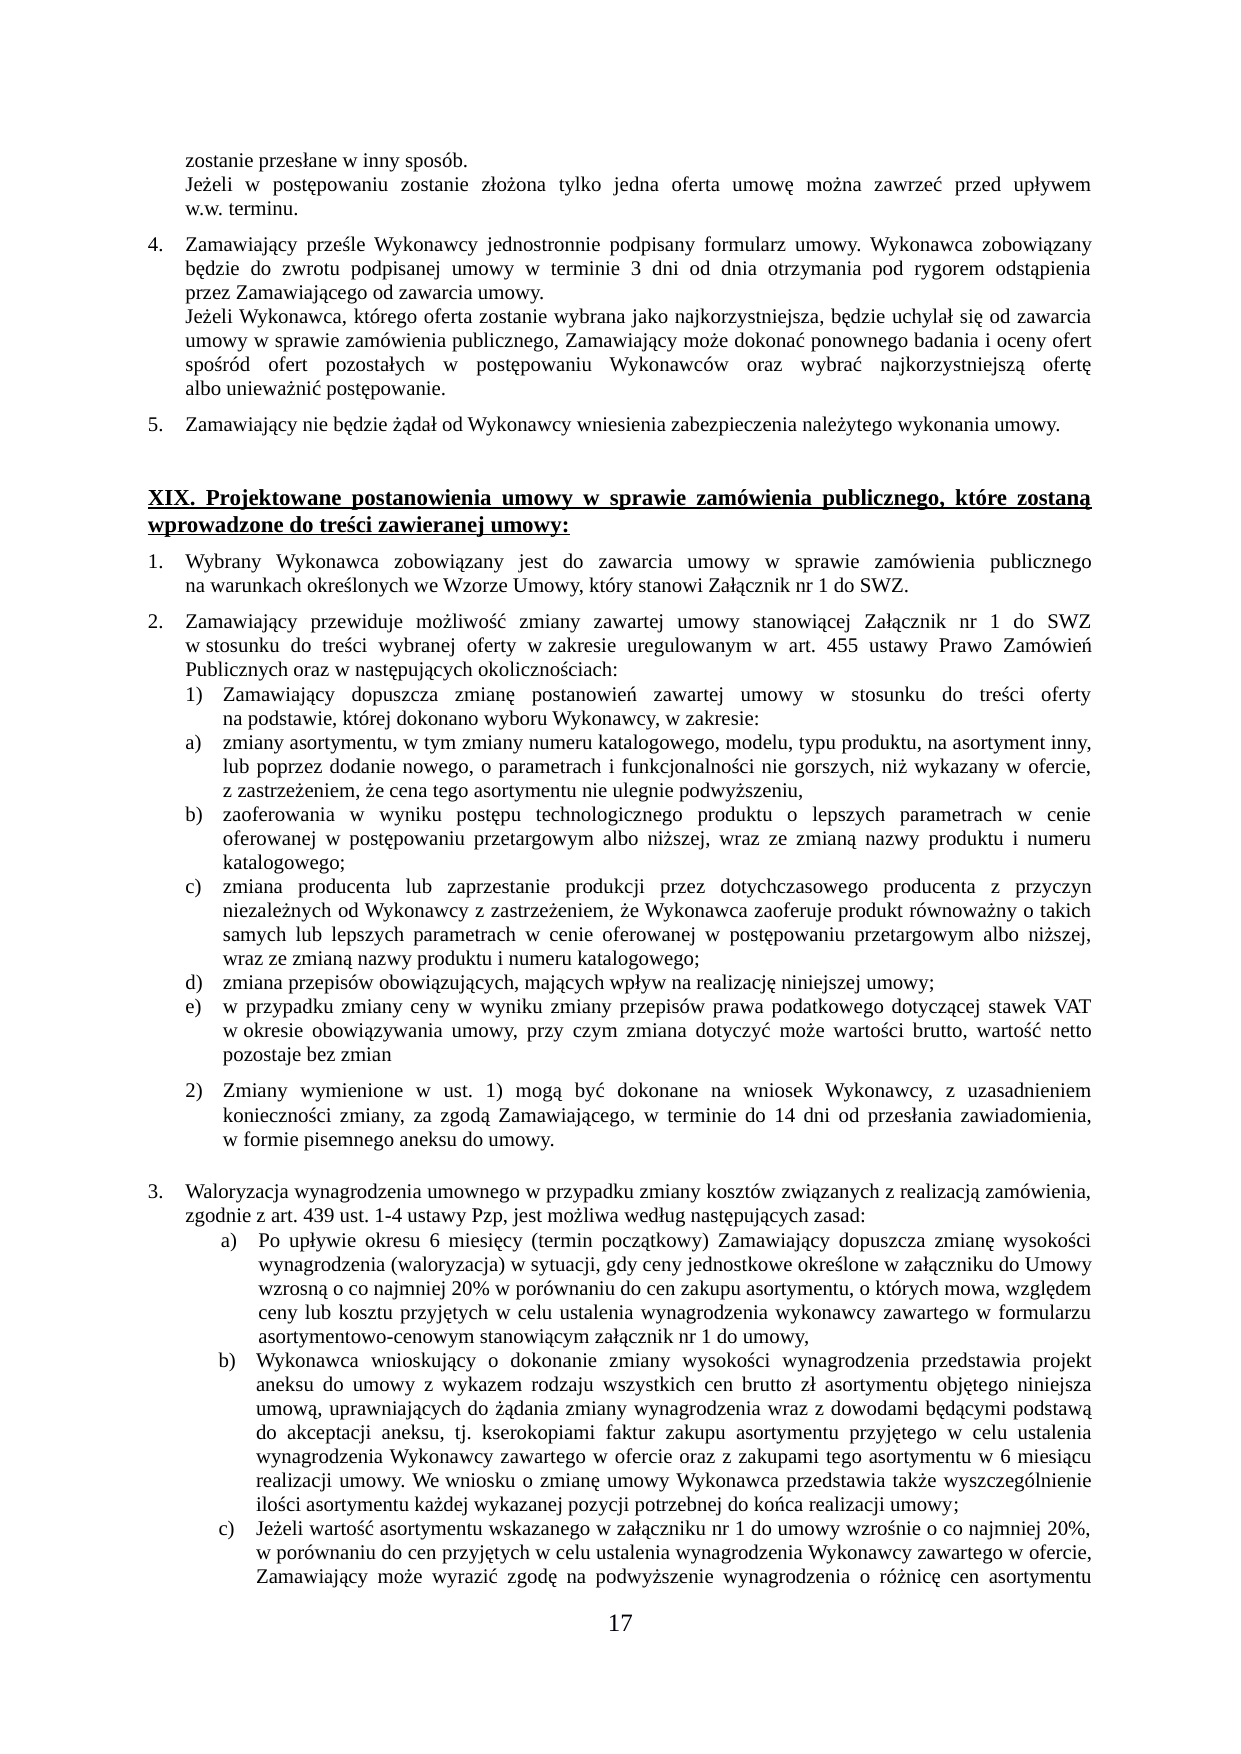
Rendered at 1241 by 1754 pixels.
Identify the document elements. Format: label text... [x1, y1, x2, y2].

list Zamawiający prześle Wykonawcy jednostronnie podpisany formularz umowy. Wykonawca zobowiązany będzie do zwrotu podpisanej umowy w terminie 3 dni od dnia otrzymania pod rygorem odstąpienia przez Zamawiającego od zawarcia umowy. [148, 232, 1092, 304]
list zaoferowania w wyniku postępu technologicznego produktu o lepszych parametrach w cenie oferowanej w postępowaniu przetargowym albo niższej, wraz ze zmianą nazwy produktu i numeru katalogowego; [185, 802, 1092, 874]
list Wybrany Wykonawca zobowiązany jest do zawarcia umowy w sprawie zamówienia publicznego na warunkach określonych we Wzorze Umowy, który stanowi Załącznik nr 1 do SWZ. [148, 549, 1092, 597]
list Zamawiający dopuszcza zmianę postanowień zawartej umowy w stosunku do treści oferty na podstawie, której dokonano wyboru Wykonawcy, w zakresie: [185, 681, 1092, 729]
list Zamawiający przewiduje możliwość zmiany zawartej umowy stanowiącej Załącznik nr 1 do SWZ w stosunku do treści wybranej oferty w zakresie uregulowanym w art. 455 ustawy Prawo Zamówień Publicznych oraz w następujących okolicznościach: [148, 609, 1092, 681]
list zmiany asortymentu, w tym zmiany numeru katalogowego, modelu, typu produktu, na asortyment inny, lub poprzez dodanie nowego, o parametrach i funkcjonalności nie gorszych, niż wykazany w ofercie, z zastrzeżeniem, że cena tego asortymentu nie ulegnie podwyższeniu, [185, 729, 1092, 802]
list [148, 148, 1092, 172]
list Po upływie okresu 6 miesięcy (termin początkowy) Zamawiający dopuszcza zmianę wysokości wynagrodzenia (waloryzacja) w sytuacji, gdy ceny jednostkowe określone w załączniku do Umowy wzrosną o co najmniej 20% w porównaniu do cen zakupu asortymentu, o których mowa, względem ceny lub kosztu przyjętych w celu ustalenia wynagrodzenia wykonawcy zawartego w formularzu asortymentowo-cenowym stanowiącym załącznik nr 1 do umowy, [221, 1227, 1092, 1348]
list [218, 1516, 1092, 1588]
list w przypadku zmiany ceny w wyniku zmiany przepisów prawa podatkowego dotyczącej stawek VAT w okresie obowiązywania umowy, przy czym zmiana dotyczyć może wartości brutto, wartość netto pozostaje bez zmian [185, 994, 1092, 1066]
list zmiana producenta lub zaprzestanie produkcji przez dotychczasowego producenta z przyczyn niezależnych od Wykonawcy z zastrzeżeniem, że Wykonawca zaoferuje produkt równoważny o takich samych lub lepszych parametrach w cenie oferowanej w postępowaniu przetargowym albo niższej, wraz ze zmianą nazwy produktu i numeru katalogowego; [185, 874, 1092, 970]
list Zmiany wymienione w ust. 1) mogą być dokonane na wniosek Wykonawcy, z uzasadnieniem konieczności zmiany, za zgodą Zamawiającego, w terminie do 14 dni od przesłania zawiadomienia, w formie pisemnego aneksu do umowy. [185, 1078, 1092, 1151]
list Wykonawca wnioskujący o dokonanie zmiany wysokości wynagrodzenia przedstawia projekt aneksu do umowy z wykazem rodzaju wszystkich cen brutto zł asortymentu objętego niniejsza umową, uprawniających do żądania zmiany wynagrodzenia wraz z dowodami będącymi podstawą do akceptacji aneksu, tj. kserokopiami faktur zakupu asortymentu przyjętego w celu ustalenia wynagrodzenia Wykonawcy zawartego w ofercie oraz z zakupami tego asortymentu w 6 miesiącu realizacji umowy. We wniosku o zmianę umowy Wykonawca przedstawia także wyszczególnienie ilości asortymentu każdej wykazanej pozycji potrzebnej do końca realizacji umowy; [218, 1348, 1092, 1516]
list Waloryzacja wynagrodzenia umownego w przypadku zmiany kosztów związanych z realizacją zamówienia, zgodnie z art. 439 ust. 1-4 ustawy Pzp, jest możliwa według następujących zasad: [148, 1179, 1092, 1227]
text XIX. Projektowane postanowienia umowy w sprawie zamówienia publicznego, które zostaną wprowadzone do treści zawieranej umowy: [148, 484, 1092, 507]
list zmiana przepisów obowiązujących, mających wpływ na realizację niniejszej umowy; [185, 970, 1092, 994]
text XIX. Projektowane postanowienia umowy w sprawie zamówienia publicznego, które zostaną wprowadzone do treści zawieranej umowy: [148, 509, 1092, 537]
list Zamawiający nie będzie żądał od Wykonawcy wniesienia zabezpieczenia należytego wykonania umowy. [148, 412, 1092, 436]
text Jeżeli w postępowaniu zostanie złożona tylko jedna oferta umowę można zawrzeć przed upływem w.w. terminu. [185, 172, 1092, 220]
text Jeżeli Wykonawca, którego oferta zostanie wybrana jako najkorzystniejsza, będzie uchylał się od zawarcia umowy w sprawie zamówienia publicznego, Zamawiający może dokonać ponownego badania i oceny ofert spośród ofert pozostałych w postępowaniu Wykonawców oraz wybrać najkorzystniejszą ofertę albo unieważnić postępowanie. [185, 304, 1092, 400]
